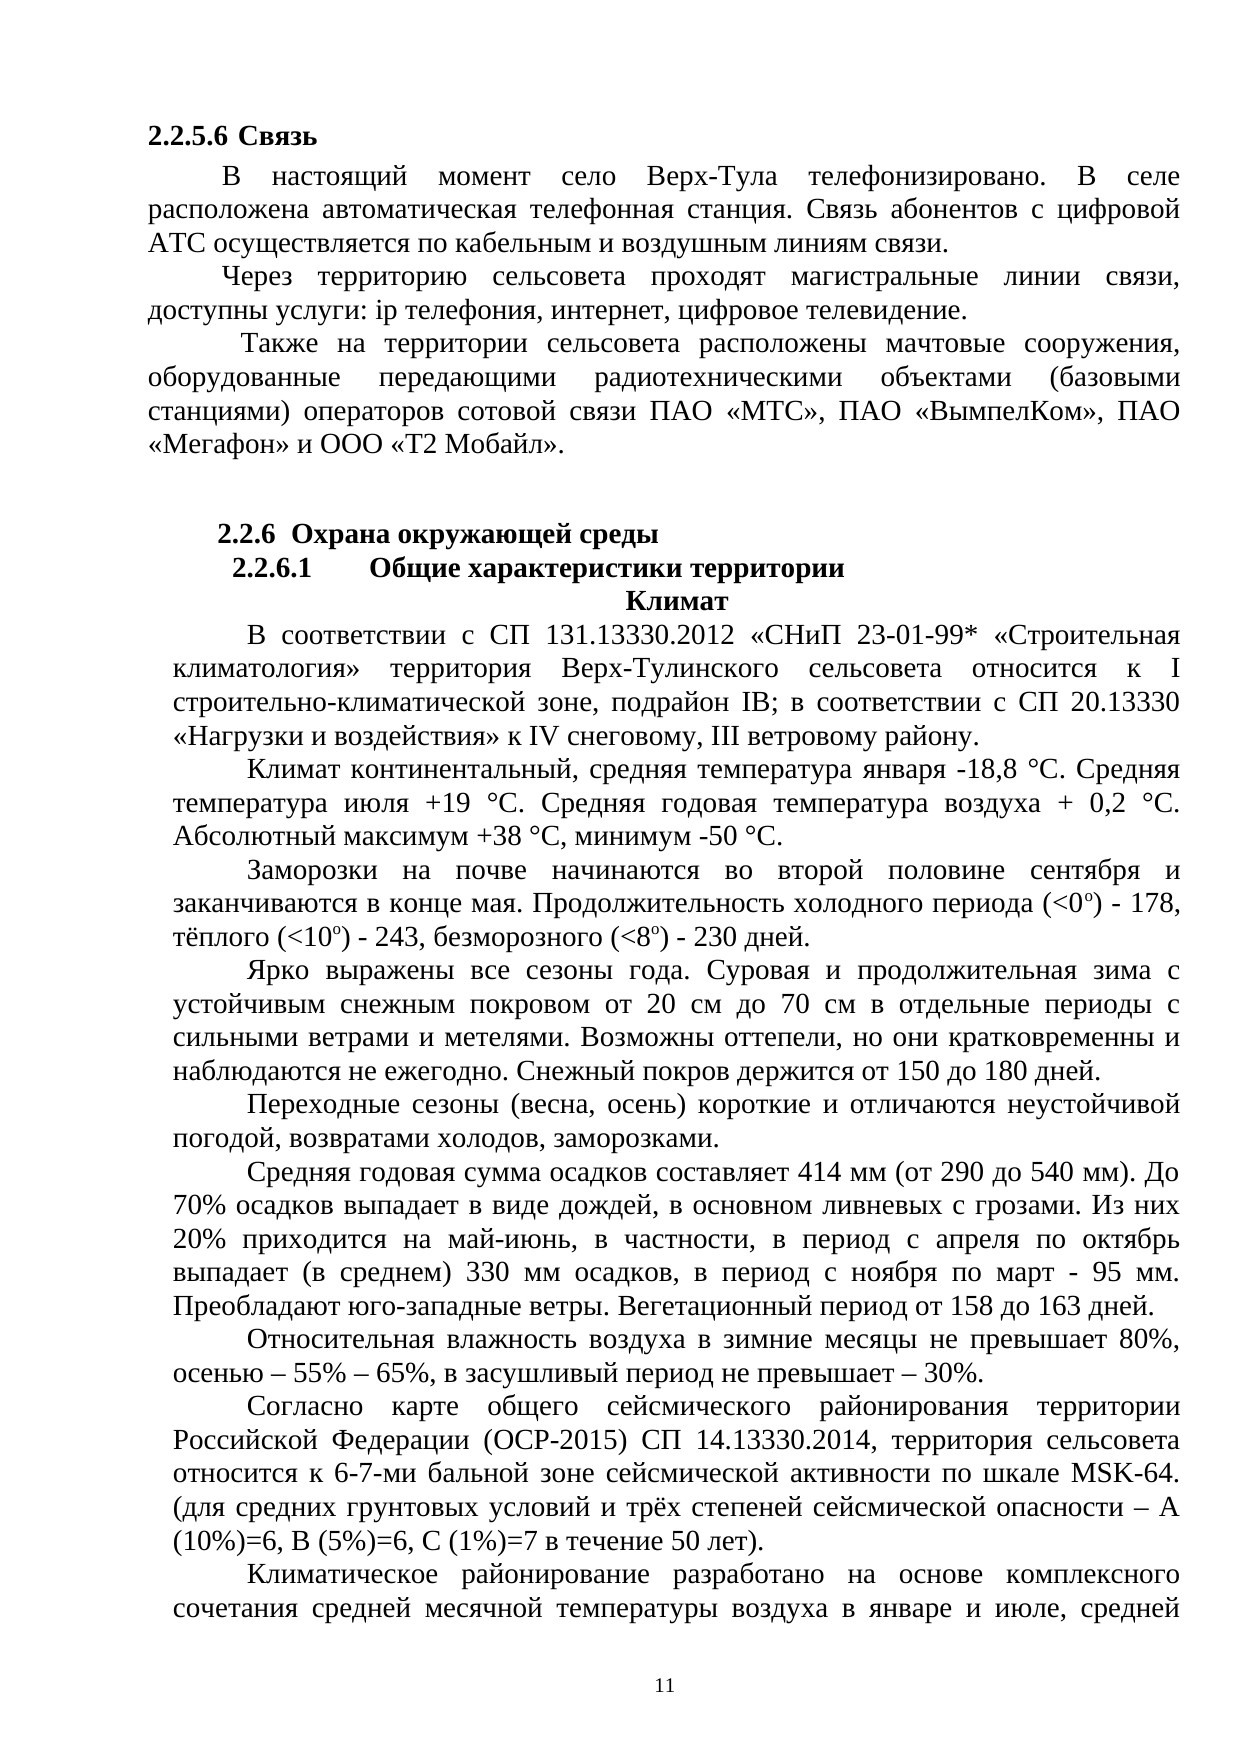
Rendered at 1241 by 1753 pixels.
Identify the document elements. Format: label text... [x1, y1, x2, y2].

text В соответствии с СП 131.13330.2012 «СНиП 23-01-99* «Строительная климатология» территория Верх-Тулинского сельсовета относится к I строительно-климатической зоне, подрайон IВ; в соответствии с СП 20.13330 «Нагрузки и воздействия» к IV снеговому, III ветровому району. [173, 617, 1181, 751]
text Ярко выражены все сезоны года. Суровая и продолжительная зима с устойчивым снежным покровом от до в отдельные периоды с сильными ветрами и метелями. Возможны оттепели, но они кратковременны и наблюдаются не ежегодно. Снежный покров держится от 150 до 180 дней. [173, 952, 1181, 1087]
text Климат [173, 583, 1181, 617]
text В настоящий момент село Верх-Тула телефонизировано. В селе расположена автоматическая телефонная станция. Связь абонентов с цифровой АТС осуществляется по кабельным и воздушным линиям связи. [148, 158, 1181, 258]
text Через территорию сельсовета проходят магистральные линии связи, доступны услуги: ip телефония, интернет, цифровое телевидение. [148, 258, 1181, 326]
text Также на территории сельсовета расположены мачтовые сооружения, оборудованные передающими радиотехническими объектами (базовыми станциями) операторов сотовой связи ПАО «МТС», ПАО «ВымпелКом», ПАО «Мегафон» и ООО «Т2 Мобайл». [148, 326, 1181, 460]
text Климат континентальный, средняя температура января -18,8 °C. Средняя температура июля +19 °C. Средняя годовая температура воздуха + . Абсолютный максимум +, минимум . [173, 751, 1181, 852]
text Средняя годовая сумма осадков составляет (от 290 до ). До 70% осадков выпадает в виде дождей, в основном ливневых с грозами. Из них 20% приходится на май-июнь, в частности, в период с апреля по октябрь выпадает (в среднем) осадков, в период с ноября по март - . Преобладают юго-западные ветры. Вегетационный период от 158 до 163 дней. [173, 1154, 1181, 1321]
subtitle Общие характеристики территории [232, 550, 1181, 583]
text Согласно карте общего сейсмического районирования территории Российской Федерации (ОСР-2015) СП 14.13330.2014, территория сельсовета относится к 6-7-ми бальной зоне сейсмической активности по шкале MSK-64. (для средних грунтовых условий и трёх степеней сейсмической опасности – А (10%)=6, В (5%)=6, С (1%)=7 в течение 50 лет). [173, 1388, 1181, 1556]
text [173, 1556, 1181, 1623]
text Заморозки на почве начинаются во второй половине сентября и заканчиваются в конце мая. Продолжительность холодного периода (<0о) - 178, тёплого (<10о) - 243, безморозного (<8о) - 230 дней. [173, 852, 1181, 952]
subtitle Охрана окружающей среды [217, 516, 1181, 550]
list Относительная влажность воздуха в зимние месяцы не превышает 80%, осенью – 55% – 65%, в засушливый период не превышает – 30%. [173, 1321, 1181, 1388]
text Переходные сезоны (весна, осень) короткие и отличаются неустойчивой погодой, возвратами холодов, заморозками. [173, 1087, 1181, 1154]
subtitle Связь [148, 118, 1181, 152]
